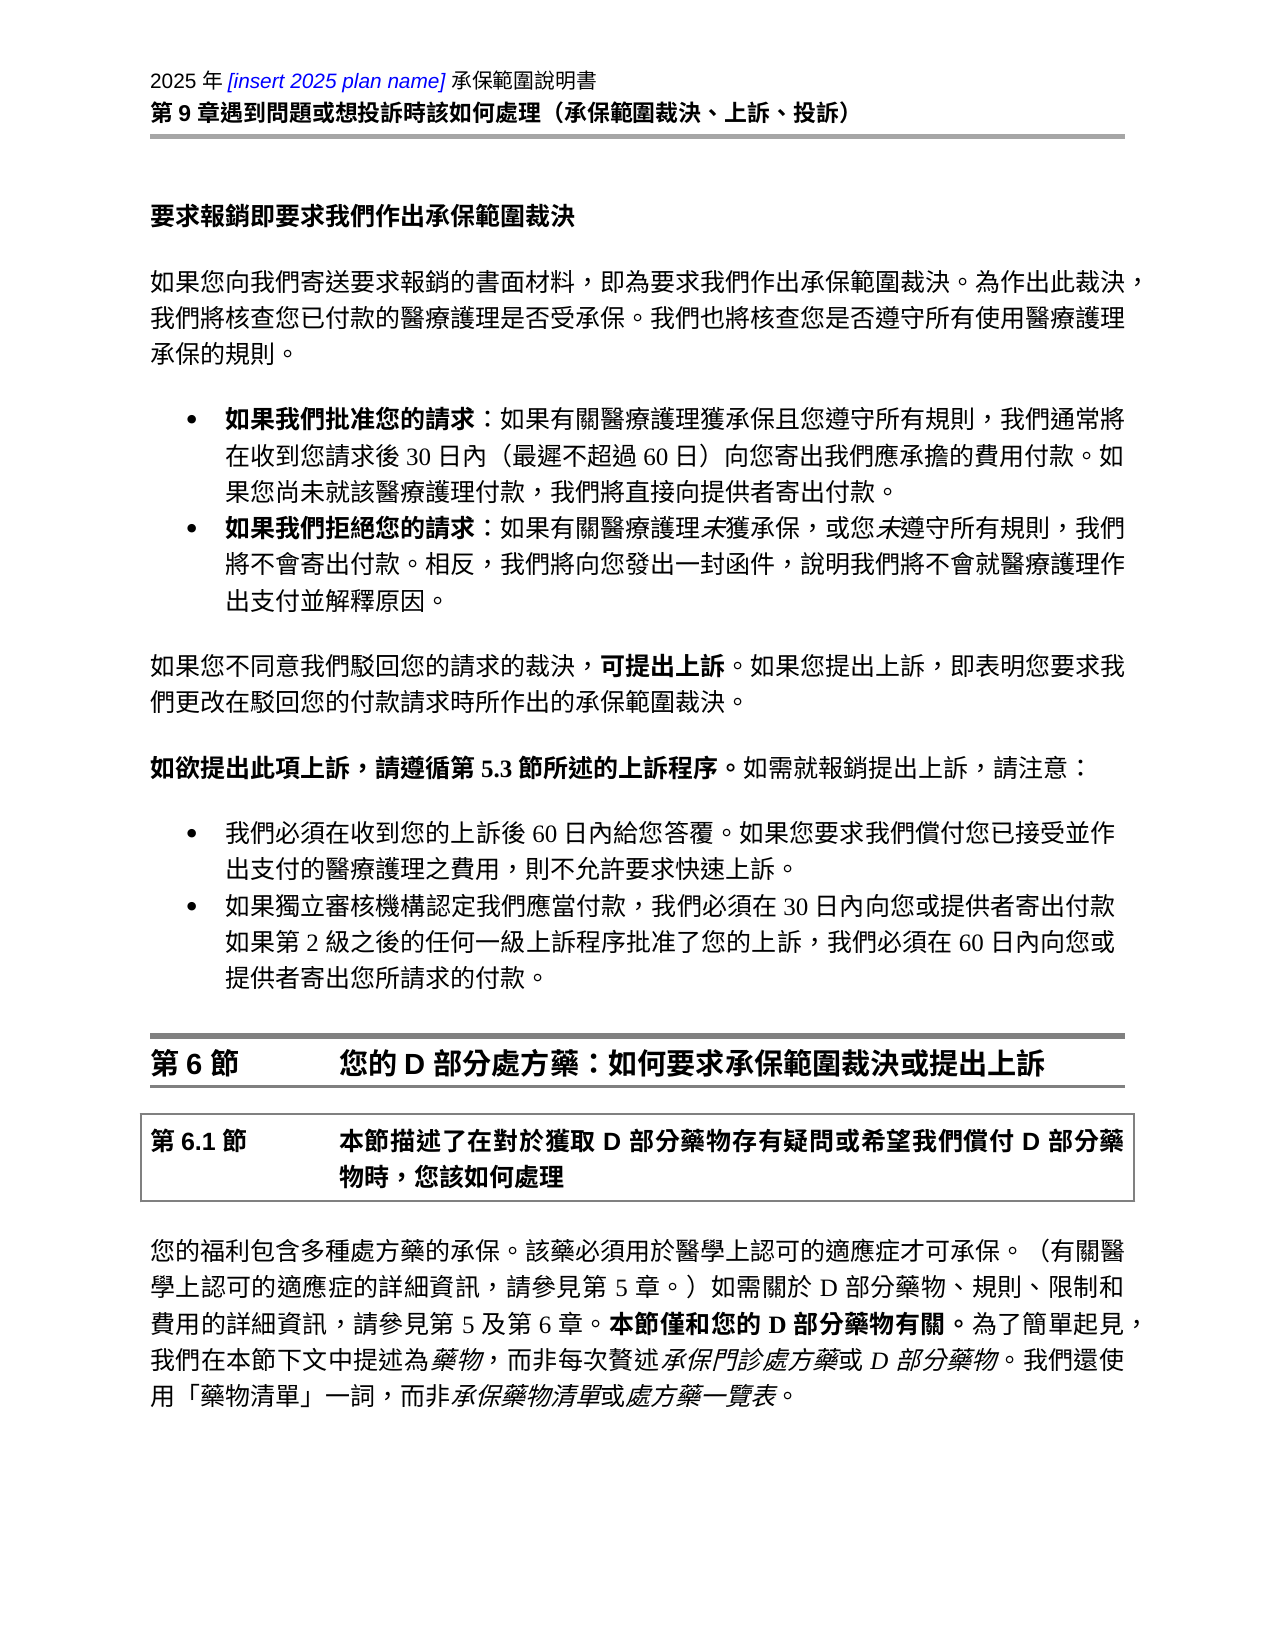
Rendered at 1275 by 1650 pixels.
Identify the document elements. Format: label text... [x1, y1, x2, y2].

list 如果我們批准您的請求：如果有關醫療護理獲承保且您遵守所有規則，我們通常將在收到您請求後 30 日內（最遲不超過 60 日）向您寄出我們應承擔的費用付款。如果您尚未就該醫療護理付款，我們將直接向提供者寄出付款。 [187, 400, 1125, 509]
list 如果獨立審核機構認定我們應當付款，我們必須在 30 日內向您或提供者寄出付款。如果第 2 級之後的任何一級上訴程序批准了您的上訴，我們必須在 60 日內向您或提供者寄出您所請求的付款。 [187, 899, 1116, 1007]
text 您的福利包含多種處方藥的承保。該藥必須用於醫學上認可的適應症才可承保。（有關醫學上認可的適應症的詳細資訊，請參見第 5 章。）如需關於 D 部分藥物、規則、限制和費用的詳細資訊，請參見第 5 及第 6 章。本節僅和您的 D 部分藥物有關。為了簡單起見，我們在本節下文中提述為藥物，而非每次贅述承保門診處方藥或 D 部分藥物。我們還使用「藥物清單」一詞，而非承保藥物清單或處方藥一覽表。 [150, 1244, 1125, 1425]
text 如果您不同意我們駁回您的請求的裁決，可提出上訴。如果您提出上訴，即表明您要求我們更改在駁回您的付款請求時所作出的承保範圍裁決。 [150, 659, 1125, 732]
subtitle 要求報銷即要求我們作出承保範圍裁決 [150, 197, 1125, 233]
text 如果您向我們寄送要求報銷的書面材料，即為要求我們作出承保範圍裁決。為作出此裁決，我們將核查您已付款的醫療護理是否受承保。我們也將核查您是否遵守所有使用醫療護理承保的規則。 [150, 262, 1125, 371]
text 如欲提出此項上訴，請遵循第 5.3 節所述的上訴程序。如需就報銷提出上訴，請注意： [150, 761, 1125, 797]
subtitle 第 6.1 節 本節描述了在對於獲取 D 部分藥物存有疑問或希望我們償付 D 部分藥物時，您該如何處理 [142, 1128, 1133, 1213]
subtitle 第 6 節 您的 D 部分處方藥：如何要求承保範圍裁決或提出上訴 [150, 1051, 1125, 1098]
list 我們必須在收到您的上訴後 60 日內給您答覆。如果您要求我們償付您已接受並作出支付的醫療護理之費用，則不允許要求快速上訴。 [187, 826, 1116, 899]
list 如果我們拒絕您的請求：如果有關醫療護理未獲承保，或您未遵守所有規則，我們將不會寄出付款。相反，我們將向您發出一封函件，說明我們將不會就醫療護理作出支付並解釋原因。 [187, 521, 1125, 630]
